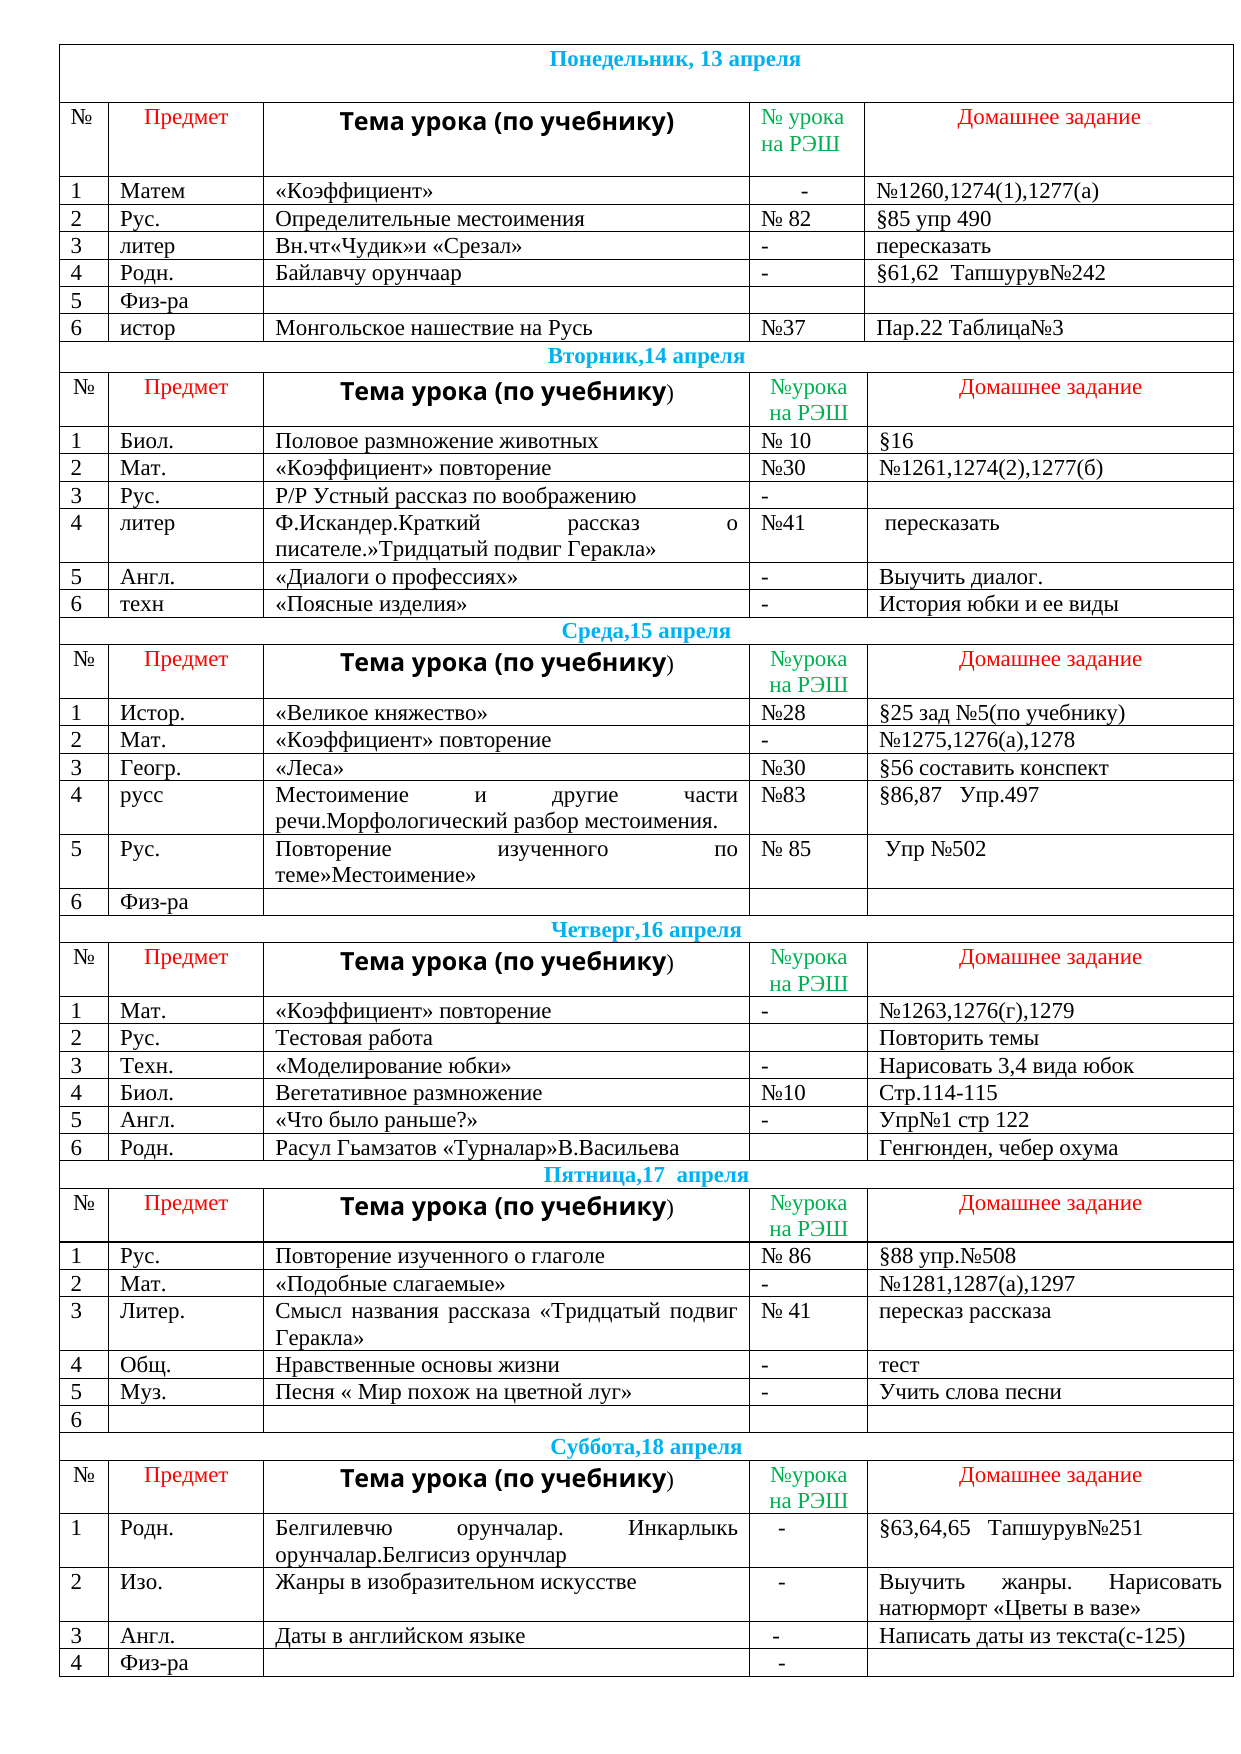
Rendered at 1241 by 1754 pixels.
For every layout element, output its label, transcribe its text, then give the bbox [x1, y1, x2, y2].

table_cell Биол. [109, 427, 263, 453]
table_cell №урока на РЭШ [750, 1189, 867, 1241]
table_cell 4 [60, 781, 108, 834]
table_cell №10 [750, 1079, 867, 1106]
table_cell № [60, 373, 108, 426]
table_cell 1 [60, 427, 108, 453]
table_cell №1281,1287(а),1297 [868, 1270, 1233, 1296]
table_cell Тестовая работа [264, 1024, 749, 1051]
table_cell Тема урока (по учебнику) [264, 1461, 749, 1513]
table_cell Предмет [109, 645, 263, 698]
table_cell 6 [60, 1134, 108, 1160]
table_cell [264, 889, 749, 915]
table_cell 4 [60, 1351, 108, 1377]
table_cell Упр №502 [868, 835, 1233, 887]
table_cell № [60, 1189, 108, 1241]
table_cell 5 [60, 1379, 108, 1405]
table_cell §25 зад №5(по учебнику) [868, 699, 1233, 725]
table_cell № [60, 645, 108, 698]
table_cell Повторение изученного по теме»Местоимение» [264, 835, 749, 887]
table_cell Рус. [109, 835, 263, 887]
table_cell - [750, 177, 864, 204]
table_cell 2 [60, 726, 108, 752]
table_cell 6 [60, 1406, 108, 1432]
table_cell Предмет [109, 943, 263, 996]
table_cell Геогр. [109, 754, 263, 780]
table_cell «Коэффициент» повторение [264, 726, 749, 752]
table_cell Повторить темы [868, 1024, 1233, 1051]
table_cell - [750, 997, 867, 1023]
table_cell [868, 1649, 1233, 1676]
table_cell 6 [60, 314, 108, 341]
table_cell №урока на РЭШ [750, 943, 867, 996]
table_cell №урока на РЭШ [750, 645, 867, 698]
table_cell - [750, 1107, 867, 1133]
table_cell Песня « Мир похож на цветной луг» [264, 1379, 749, 1405]
table_cell литер [109, 509, 263, 562]
table_cell Стр.114-115 [868, 1079, 1233, 1106]
table_cell §61,62 Тапшурув№242 [865, 260, 1233, 286]
table_cell 4 [60, 1649, 108, 1676]
table_cell Физ-ра [109, 1649, 263, 1676]
table_cell Предмет [109, 1461, 263, 1513]
table_cell Истор. [109, 699, 263, 725]
table_cell пересказ рассказа [868, 1297, 1233, 1350]
table_cell §63,64,65 Тапшурув№251 [868, 1514, 1233, 1567]
table_cell Тема урока (по учебнику) [264, 1189, 749, 1241]
table_cell №28 [750, 699, 867, 725]
table_cell Пятница,17 апреля [60, 1161, 1233, 1188]
table_cell Литер. [109, 1297, 263, 1350]
table_header Понедельник, 13 апреля [60, 45, 1233, 102]
table_cell [868, 482, 1233, 508]
table_cell Домашнее задание [868, 943, 1233, 996]
table_cell 1 [60, 997, 108, 1023]
table_cell [750, 1024, 867, 1051]
table_cell §56 составить конспект [868, 754, 1233, 780]
table_cell Предмет [109, 373, 263, 426]
table_cell № 41 [750, 1297, 867, 1350]
table_cell Вн.чт«Чудик»и «Срезал» [264, 232, 749, 258]
table_cell «Диалоги о профессиях» [264, 563, 749, 589]
table_cell 3 [60, 232, 108, 258]
table_cell Мат. [109, 726, 263, 752]
table_cell техн [109, 590, 263, 617]
table_cell Тема урока (по учебнику) [264, 943, 749, 996]
table_cell №урока на РЭШ [750, 373, 867, 426]
table_cell - [750, 1568, 867, 1621]
table_cell №1263,1276(г),1279 [868, 997, 1233, 1023]
table_cell Байлавчу орунчаар [264, 260, 749, 286]
table_cell №30 [750, 454, 867, 481]
table_cell [865, 287, 1233, 313]
table_cell «Коэффициент» повторение [264, 997, 749, 1023]
table_cell №41 [750, 509, 867, 562]
table_cell тест [868, 1351, 1233, 1377]
table_cell №30 [750, 754, 867, 780]
table_cell Рус. [109, 1243, 263, 1269]
table_cell Расул Гьамзатов «Турналар»В.Васильева [264, 1134, 749, 1160]
table_cell Местоимение и другие части речи.Морфологический разбор местоимения. [264, 781, 749, 834]
table_cell Белгилевчю орунчалар. Инкарлыкь орунчалар.Белгисиз орунчлар [264, 1514, 749, 1567]
table_cell Матем [109, 177, 263, 204]
table_cell 3 [60, 482, 108, 508]
table_cell «Что было раньше?» [264, 1107, 749, 1133]
table_cell [750, 1134, 867, 1160]
table_cell - [750, 726, 867, 752]
table_cell № [60, 1461, 108, 1513]
table_cell - [750, 590, 867, 617]
table_cell Физ-ра [109, 287, 263, 313]
table_cell Тема урока (по учебнику) [264, 373, 749, 426]
table_cell № 85 [750, 835, 867, 887]
table_cell - [750, 1270, 867, 1296]
table_cell 3 [60, 754, 108, 780]
table_cell - [750, 1379, 867, 1405]
table_cell Домашнее задание [865, 103, 1233, 176]
table_cell Жанры в изобразительном искусстве [264, 1568, 749, 1621]
table_cell Среда,15 апреля [60, 618, 1233, 644]
table_cell литер [109, 232, 263, 258]
table_cell §86,87 Упр.497 [868, 781, 1233, 834]
table_cell Р/Р Устный рассказ по воображению [264, 482, 749, 508]
table_cell - [750, 482, 867, 508]
table_cell [868, 889, 1233, 915]
table_cell Выучить жанры. Нарисовать натюрморт «Цветы в вазе» [868, 1568, 1233, 1621]
table_cell [750, 1406, 867, 1432]
table_cell 4 [60, 260, 108, 286]
table_cell Ф.Искандер.Краткий рассказ о писателе.»Тридцатый подвиг Геракла» [264, 509, 749, 562]
table_cell № 86 [750, 1243, 867, 1269]
table_cell истор [109, 314, 263, 341]
table_cell [264, 1649, 749, 1676]
table_cell №урока на РЭШ [750, 1461, 867, 1513]
table_cell Учить слова песни [868, 1379, 1233, 1405]
table_cell «Великое княжество» [264, 699, 749, 725]
table_cell Рус. [109, 1024, 263, 1051]
table_cell Изо. [109, 1568, 263, 1621]
table_cell 4 [60, 509, 108, 562]
table_cell Физ-ра [109, 889, 263, 915]
table_cell Мат. [109, 454, 263, 481]
table_cell №1261,1274(2),1277(б) [868, 454, 1233, 481]
table_cell Тема урока (по учебнику) [264, 103, 749, 176]
table_cell Суббота,18 апреля [60, 1433, 1233, 1459]
table_cell Монгольское нашествие на Русь [264, 314, 749, 341]
table_cell Техн. [109, 1052, 263, 1078]
table_cell - [750, 1649, 867, 1676]
table_cell [264, 1406, 749, 1432]
table_cell Тема урока (по учебнику) [264, 645, 749, 698]
table_cell - [750, 1514, 867, 1567]
table_cell «Поясные изделия» [264, 590, 749, 617]
table_cell «Моделирование юбки» [264, 1052, 749, 1078]
table_cell 2 [60, 454, 108, 481]
table_cell Домашнее задание [868, 645, 1233, 698]
table_cell 1 [60, 177, 108, 204]
table_cell Вегетативное размножение [264, 1079, 749, 1106]
table_cell Написать даты из текста(с-125) [868, 1622, 1233, 1648]
table_cell Вторник,14 апреля [60, 342, 1233, 372]
table_cell «Подобные слагаемые» [264, 1270, 749, 1296]
table_cell Родн. [109, 1514, 263, 1567]
table_cell Определительные местоимения [264, 205, 749, 231]
table_cell 1 [60, 699, 108, 725]
table_cell [750, 889, 867, 915]
table_cell - [750, 563, 867, 589]
table_cell 5 [60, 563, 108, 589]
table_cell №37 [750, 314, 864, 341]
table_cell 3 [60, 1297, 108, 1350]
table_cell [868, 1406, 1233, 1432]
table_cell Нарисовать 3,4 вида юбок [868, 1052, 1233, 1078]
table_cell №1275,1276(а),1278 [868, 726, 1233, 752]
table_cell 2 [60, 1024, 108, 1051]
table_cell Пар.22 Таблица№3 [865, 314, 1233, 341]
table_cell Мат. [109, 997, 263, 1023]
table_cell № урока на РЭШ [750, 103, 864, 176]
table_cell № [60, 943, 108, 996]
table_cell № 10 [750, 427, 867, 453]
table_cell №83 [750, 781, 867, 834]
table_cell Упр№1 стр 122 [868, 1107, 1233, 1133]
table_cell Даты в английском языке [264, 1622, 749, 1648]
table_cell Рус. [109, 205, 263, 231]
table_cell Биол. [109, 1079, 263, 1106]
table_cell Генгюнден, чебер охума [868, 1134, 1233, 1160]
table_cell Рус. [109, 482, 263, 508]
table_cell Родн. [109, 260, 263, 286]
table_cell - [750, 232, 864, 258]
table_cell - [750, 1052, 867, 1078]
table_cell № [60, 103, 108, 176]
table_cell пересказать [868, 509, 1233, 562]
table_cell № 82 [750, 205, 864, 231]
table_cell Домашнее задание [868, 1461, 1233, 1513]
table_cell Англ. [109, 1622, 263, 1648]
table_cell 6 [60, 889, 108, 915]
table_cell Половое размножение животных [264, 427, 749, 453]
table_cell «Леса» [264, 754, 749, 780]
table_cell Предмет [109, 103, 263, 176]
table_cell История юбки и ее виды [868, 590, 1233, 617]
table_cell 2 [60, 1568, 108, 1621]
table_cell Общ. [109, 1351, 263, 1377]
table_cell [264, 287, 749, 313]
table_cell 6 [60, 590, 108, 617]
table_cell §88 упр.№508 [868, 1243, 1233, 1269]
table_cell Муз. [109, 1379, 263, 1405]
table_cell 2 [60, 205, 108, 231]
table_cell пересказать [865, 232, 1233, 258]
table_cell §16 [868, 427, 1233, 453]
table_cell Повторение изученного о глаголе [264, 1243, 749, 1269]
table_cell - [750, 1622, 867, 1648]
table_cell 5 [60, 1107, 108, 1133]
table_cell 1 [60, 1514, 108, 1567]
table_cell 5 [60, 287, 108, 313]
table_cell «Коэффициент» повторение [264, 454, 749, 481]
table_cell Домашнее задание [868, 1189, 1233, 1241]
table_cell 3 [60, 1622, 108, 1648]
table_cell 1 [60, 1243, 108, 1269]
table_cell русс [109, 781, 263, 834]
table_cell Родн. [109, 1134, 263, 1160]
table_cell Нравственные основы жизни [264, 1351, 749, 1377]
table_cell Мат. [109, 1270, 263, 1296]
table_cell Четверг,16 апреля [60, 916, 1233, 942]
table_cell 3 [60, 1052, 108, 1078]
table_cell «Коэффициент» [264, 177, 749, 204]
table_cell Домашнее задание [868, 373, 1233, 426]
table_cell Англ. [109, 563, 263, 589]
table_cell Выучить диалог. [868, 563, 1233, 589]
table_cell - [750, 1351, 867, 1377]
table_cell §85 упр 490 [865, 205, 1233, 231]
table_cell [109, 1406, 263, 1432]
table_cell 4 [60, 1079, 108, 1106]
table_cell Англ. [109, 1107, 263, 1133]
table_cell 5 [60, 835, 108, 887]
table_cell Предмет [109, 1189, 263, 1241]
table_cell - [750, 260, 864, 286]
table_cell [750, 287, 864, 313]
table_cell Смысл названия рассказа «Тридцатый подвиг Геракла» [264, 1297, 749, 1350]
table_cell 2 [60, 1270, 108, 1296]
table_cell №1260,1274(1),1277(а) [865, 177, 1233, 204]
